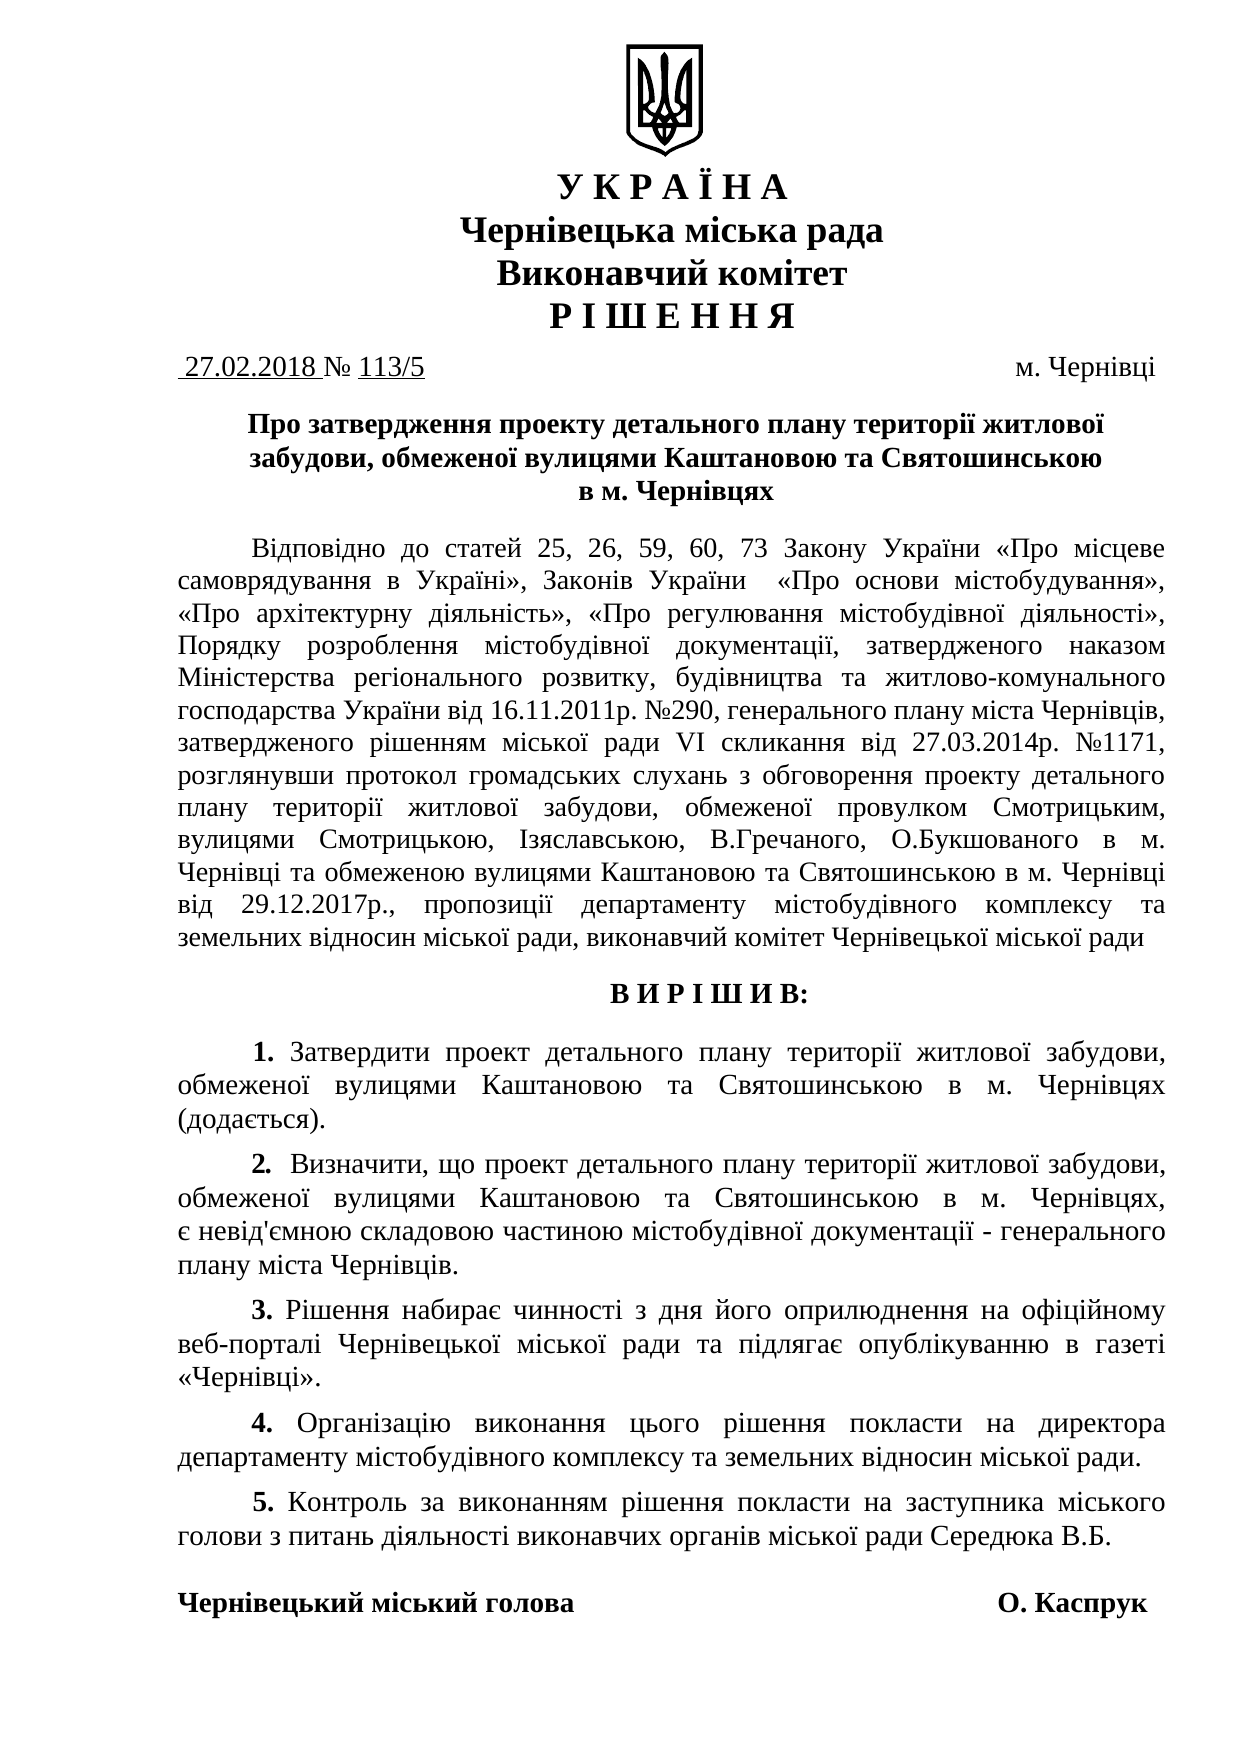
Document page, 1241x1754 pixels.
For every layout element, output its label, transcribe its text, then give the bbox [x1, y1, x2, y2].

text В И Р І Ш И В: [177, 976, 1167, 1010]
text 5. Контроль за виконанням рішення покласти на заступника міського голови з питань діяльності виконавчих органів міської ради Середюка В.Б. [177, 1484, 1167, 1551]
text У к р а ї н а [177, 164, 1167, 207]
text Відповідно до статей 25, 26, 59, 60, 73 Закону України «Про місцеве самоврядування в Україні», Законів України «Про основи містобудування», «Про архітектурну діяльність», «Про регулювання містобудівної діяльності», Порядку розроблення містобудівної документації, затвердженого наказом Міністерства регіонального розвитку, будівництва та житлово-комунального господарства України від 16.11.2011р. №290, генерального плану міста Чернівців, затвердженого рішенням міської ради VI скликання від 27.03.2014р. №1171, розглянувши протокол громадських слухань з обговорення проекту детального плану території житлової забудови, обмеженої провулком Смотрицьким, вулицями Смотрицькою, Ізяславською, В.Гречаного, О.Букшованого в м. Чернівці та обмеженою вулицями Каштановою та Святошинською в м. Чернівці від 29.12.2017р., пропозиції департаменту містобудівного комплексу та земельних відносин міської ради, виконавчий комітет Чернівецької міської ради [177, 531, 1167, 952]
text 3. Рішення набирає чинності з дня його оприлюднення на офіційному веб-порталі Чернівецької міської ради та підлягає опублікуванню в газеті «Чернівці». [177, 1292, 1167, 1393]
text 2. Визначити, що проект детального плану території житлової забудови, обмеженої вулицями Каштановою та Святошинською в м. Чернівцях, є невід'ємною складовою частиною містобудівної документації - генерального плану міста Чернівців. [177, 1146, 1167, 1281]
table_header Про затвердження проекту детального плану території житлової забудови, обмеженої вулицями Каштановою та Святошинською в м. Чернівцях [189, 406, 1163, 531]
text Виконавчий комітет [177, 250, 1167, 293]
text Р І Ш Е Н Н Я [177, 293, 1167, 337]
text 4. Організацію виконання цього рішення покласти на директора департаменту містобудівного комплексу та земельних відносин міської ради. [177, 1405, 1167, 1472]
text Чернівецький міський голова О. Каспрук [177, 1585, 1167, 1618]
text 27.02.2018 № 113/5 м. Чернівці [177, 349, 1167, 382]
text 1. Затвердити проект детального плану території житлової забудови, обмеженої вулицями Каштановою та Святошинською в м. Чернівцях (додається). [177, 1034, 1167, 1134]
text Чернівецька міська рада [177, 207, 1167, 250]
